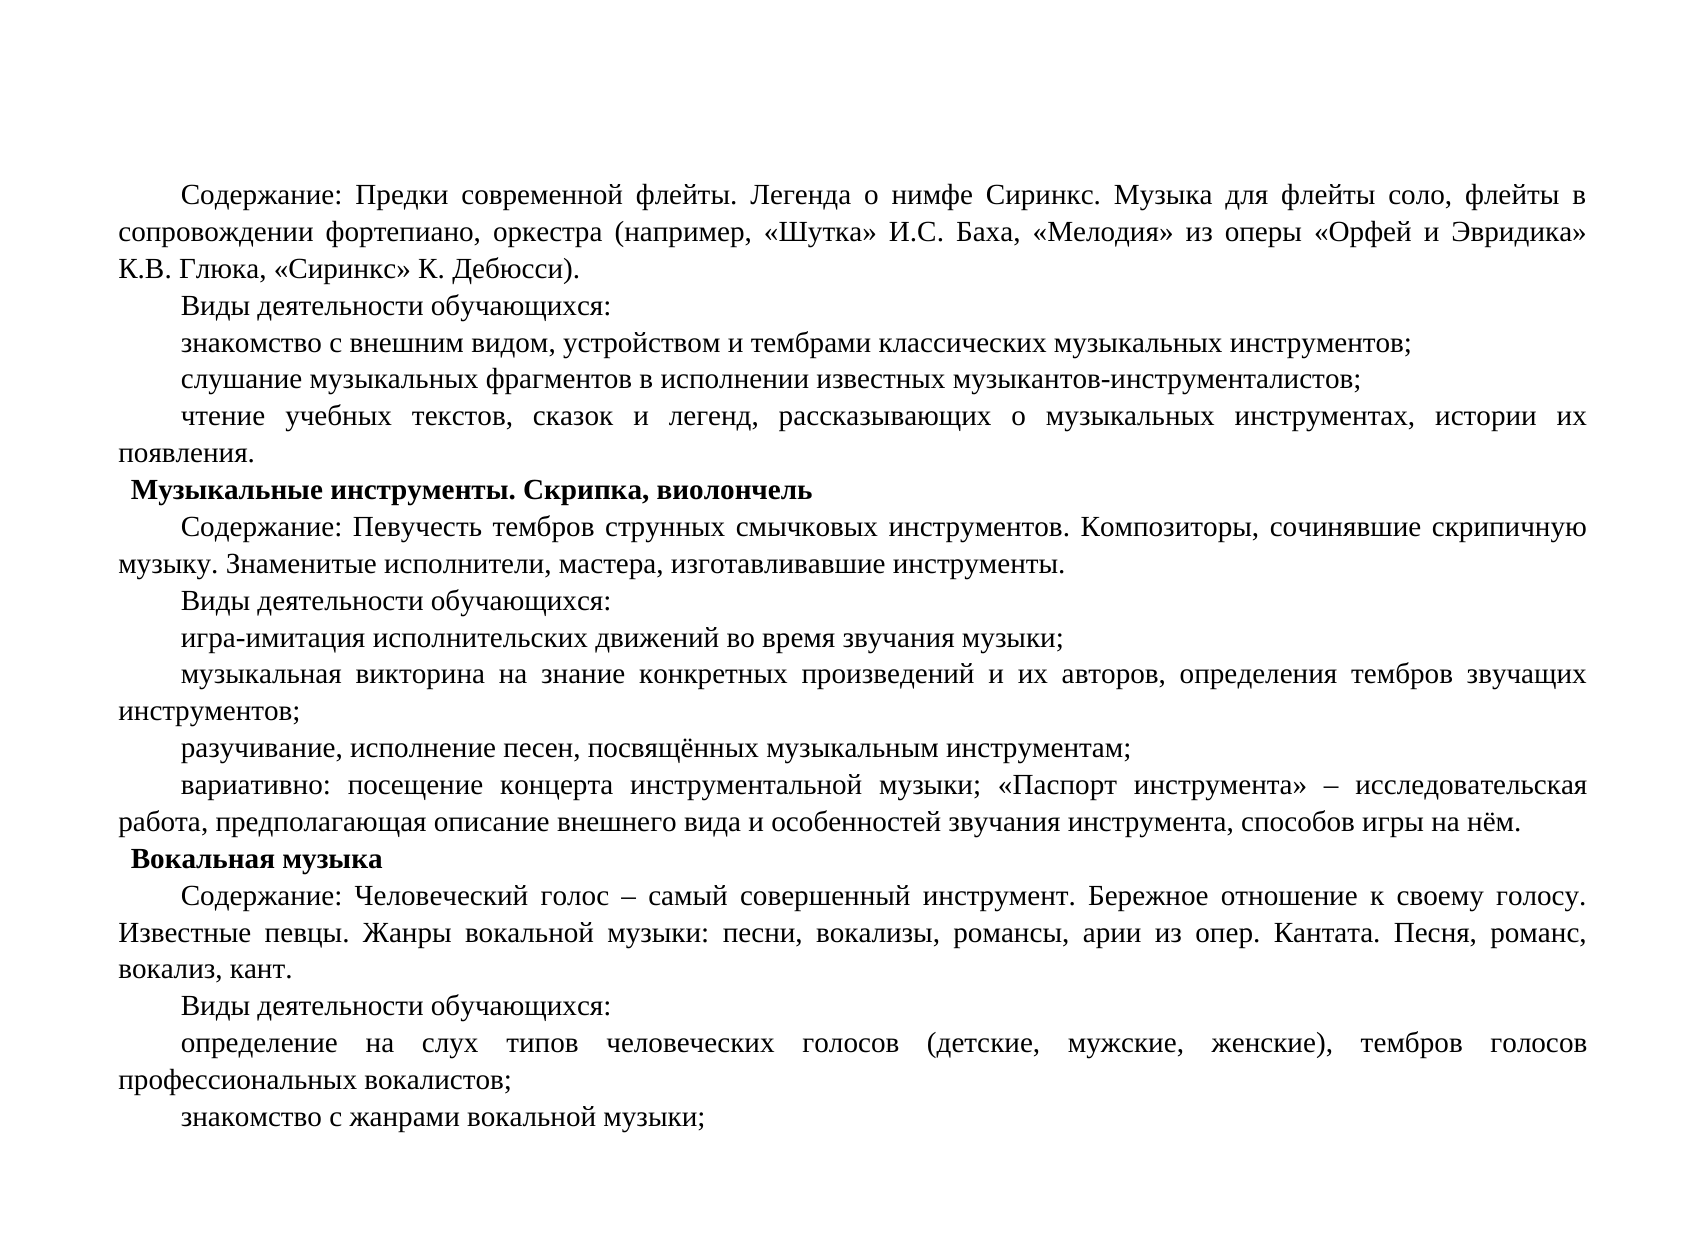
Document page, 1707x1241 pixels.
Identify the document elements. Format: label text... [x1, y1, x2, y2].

text вариативно: посещение концерта инструментальной музыки; «Паспорт инструмента» – исследовательская работа, предполагающая описание внешнего вида и особенностей звучания инструмента, способов игры на нём. [118, 767, 1588, 838]
text знакомство с внешним видом, устройством и тембрами классических музыкальных инструментов; [118, 325, 1588, 358]
text музыкальная викторина на знание конкретных произведений и их авторов, определения тембров звучащих инструментов; [118, 657, 1588, 727]
text Содержание: Человеческий голос – самый совершенный инструмент. Бережное отношение к своему голосу. Известные певцы. Жанры вокальной музыки: песни, вокализы, романсы, арии из опер. Кантата. Песня, романс, вокализ, кант. [118, 878, 1588, 985]
text Вокальная музыка [131, 841, 1588, 874]
text знакомство с жанрами вокальной музыки; [118, 1099, 1588, 1133]
text разучивание, исполнение песен, посвящённых музыкальным инструментам; [118, 730, 1588, 764]
text Виды деятельности обучающихся: [118, 583, 1588, 616]
text Виды деятельности обучающихся: [118, 988, 1588, 1022]
text слушание музыкальных фрагментов в исполнении известных музыкантов-инструменталистов; [118, 362, 1588, 395]
text чтение учебных текстов, сказок и легенд, рассказывающих о музыкальных инструментах, истории их появления. [118, 398, 1588, 469]
text Виды деятельности обучающихся: [118, 288, 1588, 321]
text Содержание: Певучесть тембров струнных смычковых инструментов. Композиторы, сочинявшие скрипичную музыку. Знаменитые исполнители, мастера, изготавливавшие инструменты. [118, 509, 1588, 579]
text Содержание: Предки современной флейты. Легенда о нимфе Сиринкс. Музыка для флейты соло, флейты в сопровождении фортепиано, оркестра (например, «Шутка» И.С. Баха, «Мелодия» из оперы «Орфей и Эвридика» К.В. Глюка, «Сиринкс» К. Дебюсси). [118, 177, 1588, 284]
text определение на слух типов человеческих голосов (детские, мужские, женские), тембров голосов профессиональных вокалистов; [118, 1025, 1588, 1096]
text игра-имитация исполнительских движений во время звучания музыки; [118, 620, 1588, 653]
text Музыкальные инструменты. Скрипка, виолончель [131, 472, 1588, 506]
